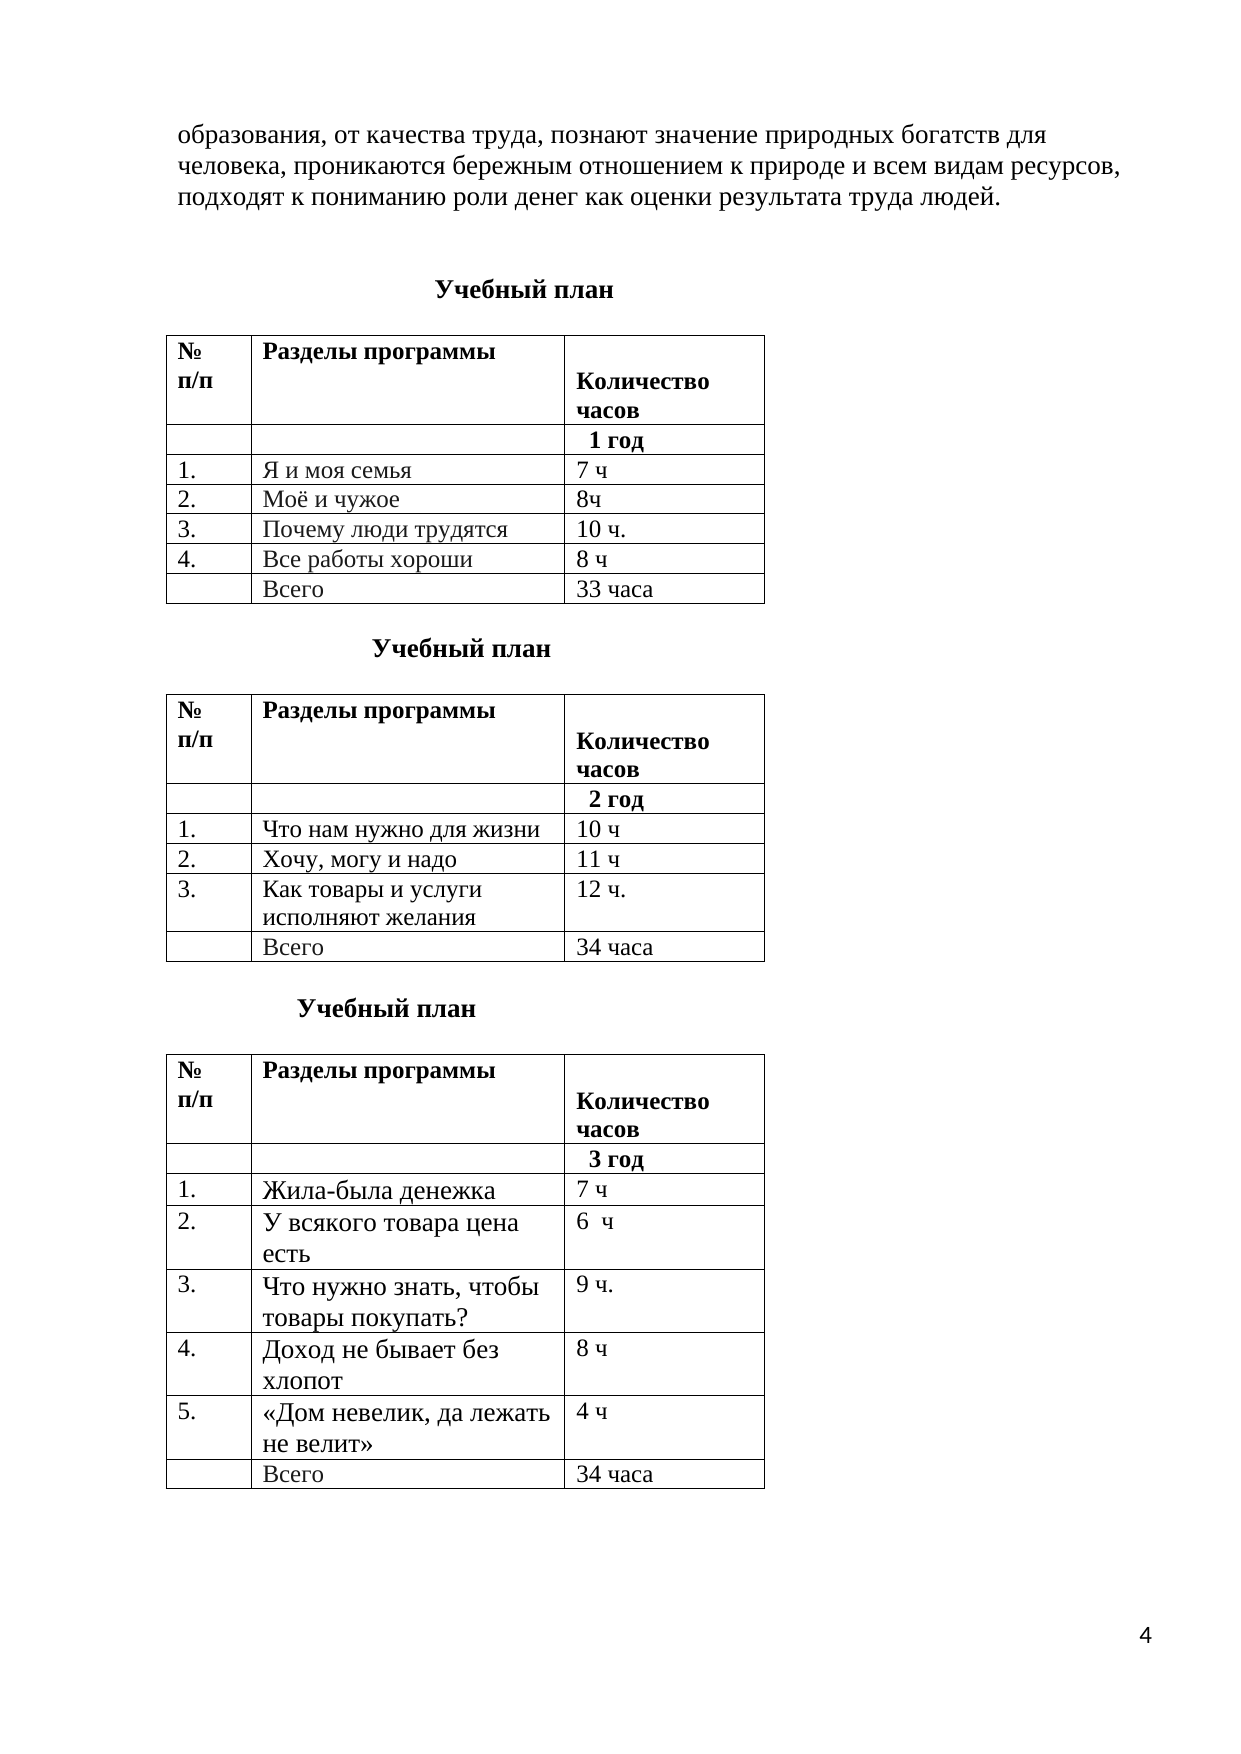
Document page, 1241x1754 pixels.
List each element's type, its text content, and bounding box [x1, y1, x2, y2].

table_cell 34 часа [565, 932, 764, 961]
table_cell 5. [167, 1396, 251, 1458]
table_cell [167, 932, 251, 961]
table_cell Как товары и услуги исполняют желания [252, 874, 564, 931]
table_cell 10 ч. [565, 514, 764, 543]
table_cell 3. [167, 514, 251, 543]
table_cell Я и моя семья [252, 455, 564, 483]
table_cell [252, 784, 564, 813]
table_cell [167, 784, 251, 813]
table_cell 1 год [565, 425, 764, 454]
table_header № п/п [167, 695, 251, 783]
table_cell Все работы хороши [252, 544, 564, 573]
table_cell [252, 425, 564, 454]
table_cell 8ч [565, 485, 764, 513]
table_cell Всего [252, 932, 564, 961]
text Учебный план [177, 632, 1152, 664]
table_cell Что нам нужно для жизни [252, 814, 564, 843]
table_cell 1. [167, 1174, 251, 1205]
table_cell Всего [252, 1460, 564, 1488]
table_cell 2 год [565, 784, 764, 813]
table_cell [252, 1144, 564, 1173]
table_cell Хочу, могу и надо [252, 844, 564, 873]
table_header Количество часов [565, 1055, 764, 1143]
table_cell 10 ч [565, 814, 764, 843]
table_cell 8 ч [565, 1333, 764, 1395]
table_header № п/п [167, 1055, 251, 1143]
table_cell 33 часа [565, 574, 764, 603]
table_cell 1. [167, 455, 251, 483]
table_header Количество часов [565, 695, 764, 783]
table_cell [167, 1460, 251, 1488]
table_cell 2. [167, 844, 251, 873]
text Учебный план [177, 992, 1152, 1024]
table_cell 3 год [565, 1144, 764, 1173]
table_header Разделы программы [252, 336, 564, 424]
text Учебный план [177, 273, 1152, 304]
table_cell Почему люди трудятся [252, 514, 564, 543]
table_cell 2. [167, 1206, 251, 1268]
table_cell Моё и чужое [252, 485, 564, 513]
table_cell «Дом невелик, да лежать не велит» [252, 1396, 564, 1458]
table_header Разделы программы [252, 695, 564, 783]
table_cell 8 ч [565, 544, 764, 573]
table_cell [167, 425, 251, 454]
table_cell 11 ч [565, 844, 764, 873]
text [177, 118, 1152, 212]
table_header Количество часов [565, 336, 764, 424]
table_cell 6 ч [565, 1206, 764, 1268]
table_cell 2. [167, 485, 251, 513]
table_cell Доход не бывает без хлопот [252, 1333, 564, 1395]
table_cell 12 ч. [565, 874, 764, 931]
table_cell 4. [167, 544, 251, 573]
table_cell [167, 574, 251, 603]
table_cell 4. [167, 1333, 251, 1395]
table_cell 34 часа [565, 1460, 764, 1488]
table_cell 1. [167, 814, 251, 843]
table_cell Жила-была денежка [252, 1174, 564, 1205]
table_header № п/п [167, 336, 251, 424]
table_cell У всякого товара цена есть [252, 1206, 564, 1268]
table_cell 3. [167, 874, 251, 931]
table_cell 4 ч [565, 1396, 764, 1458]
table_cell [167, 1144, 251, 1173]
table_cell 9 ч. [565, 1270, 764, 1332]
table_cell 7 ч [565, 455, 764, 483]
table_cell Что нужно знать, чтобы товары покупать? [252, 1270, 564, 1332]
table_cell 7 ч [565, 1174, 764, 1205]
table_cell Всего [252, 574, 564, 603]
table_cell 3. [167, 1270, 251, 1332]
table_header Разделы программы [252, 1055, 564, 1143]
